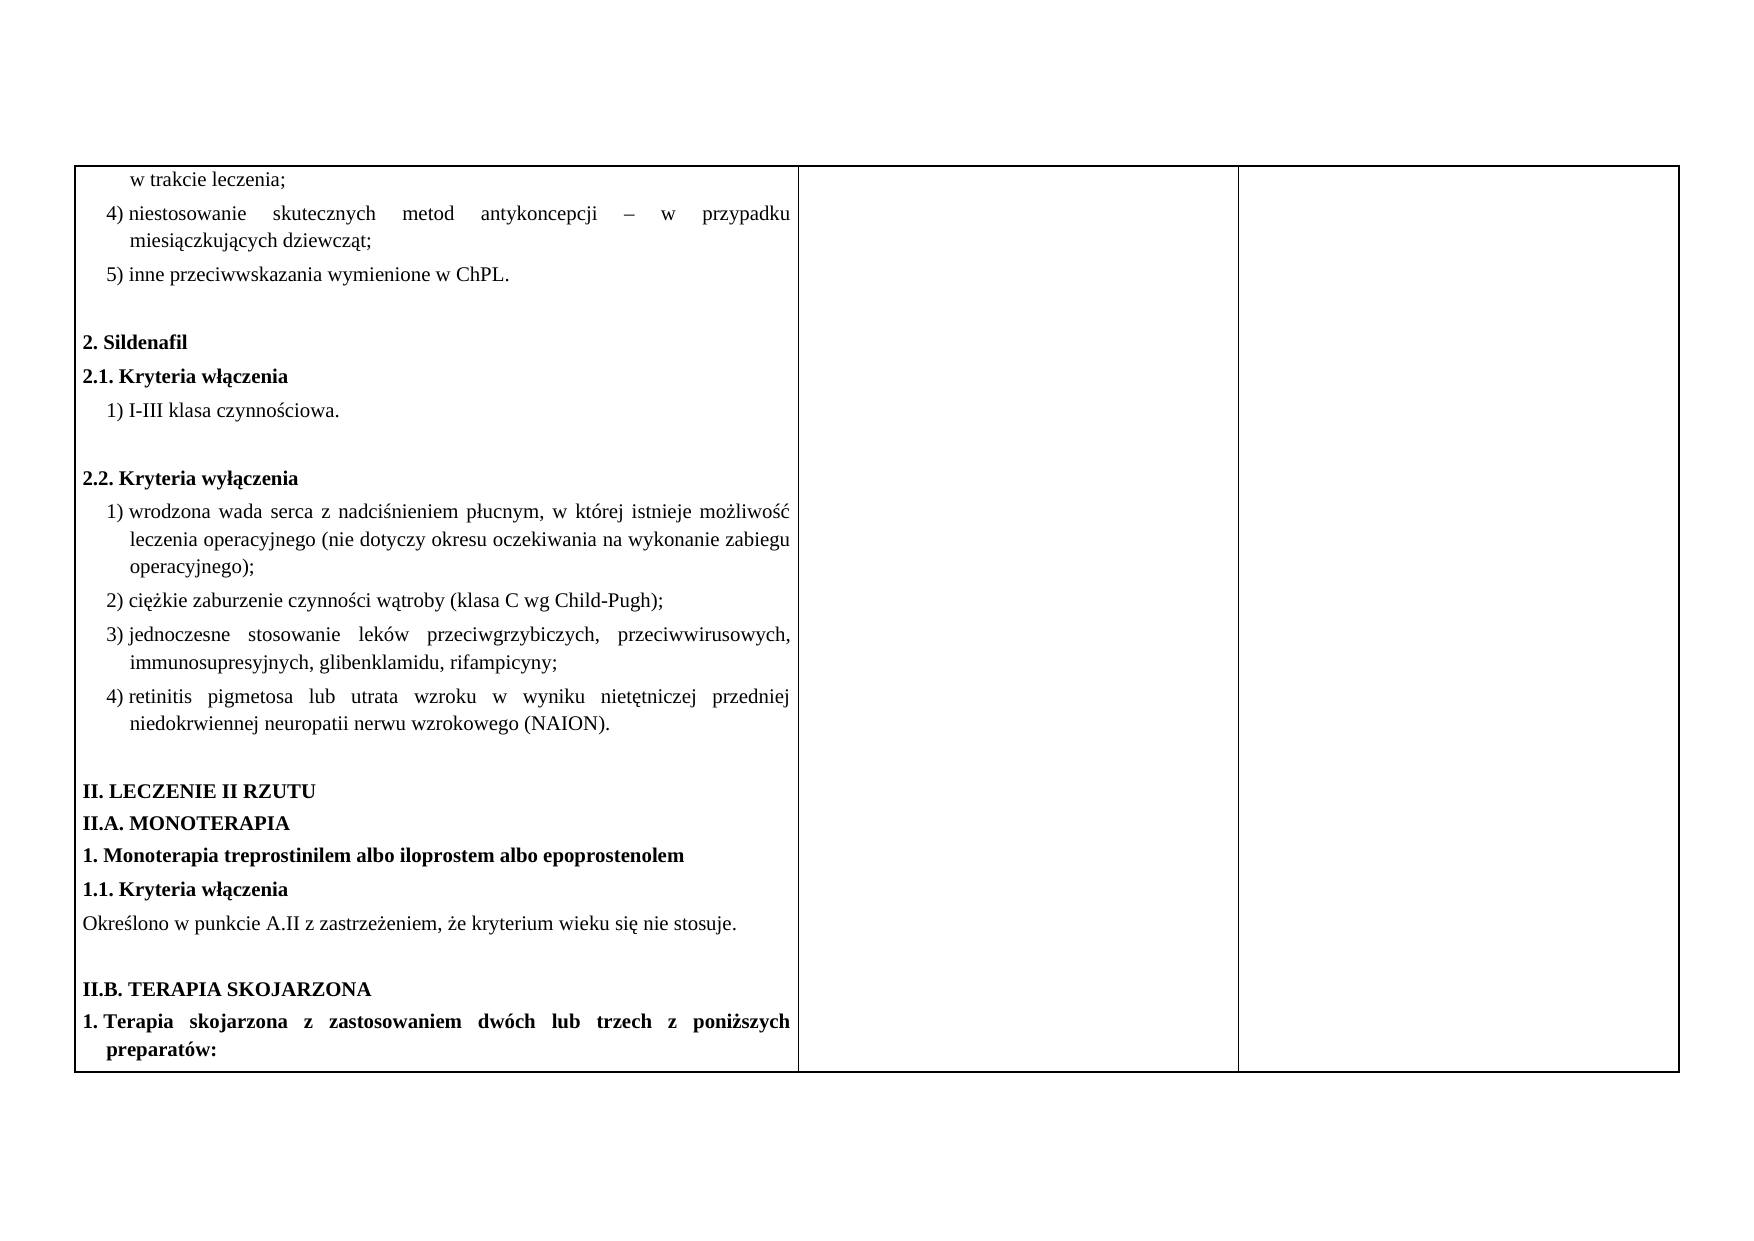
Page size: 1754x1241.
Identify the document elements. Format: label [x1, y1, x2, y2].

table_cell [1239, 167, 1678, 1071]
table_cell [76, 167, 798, 1071]
table_cell [799, 167, 1238, 1071]
